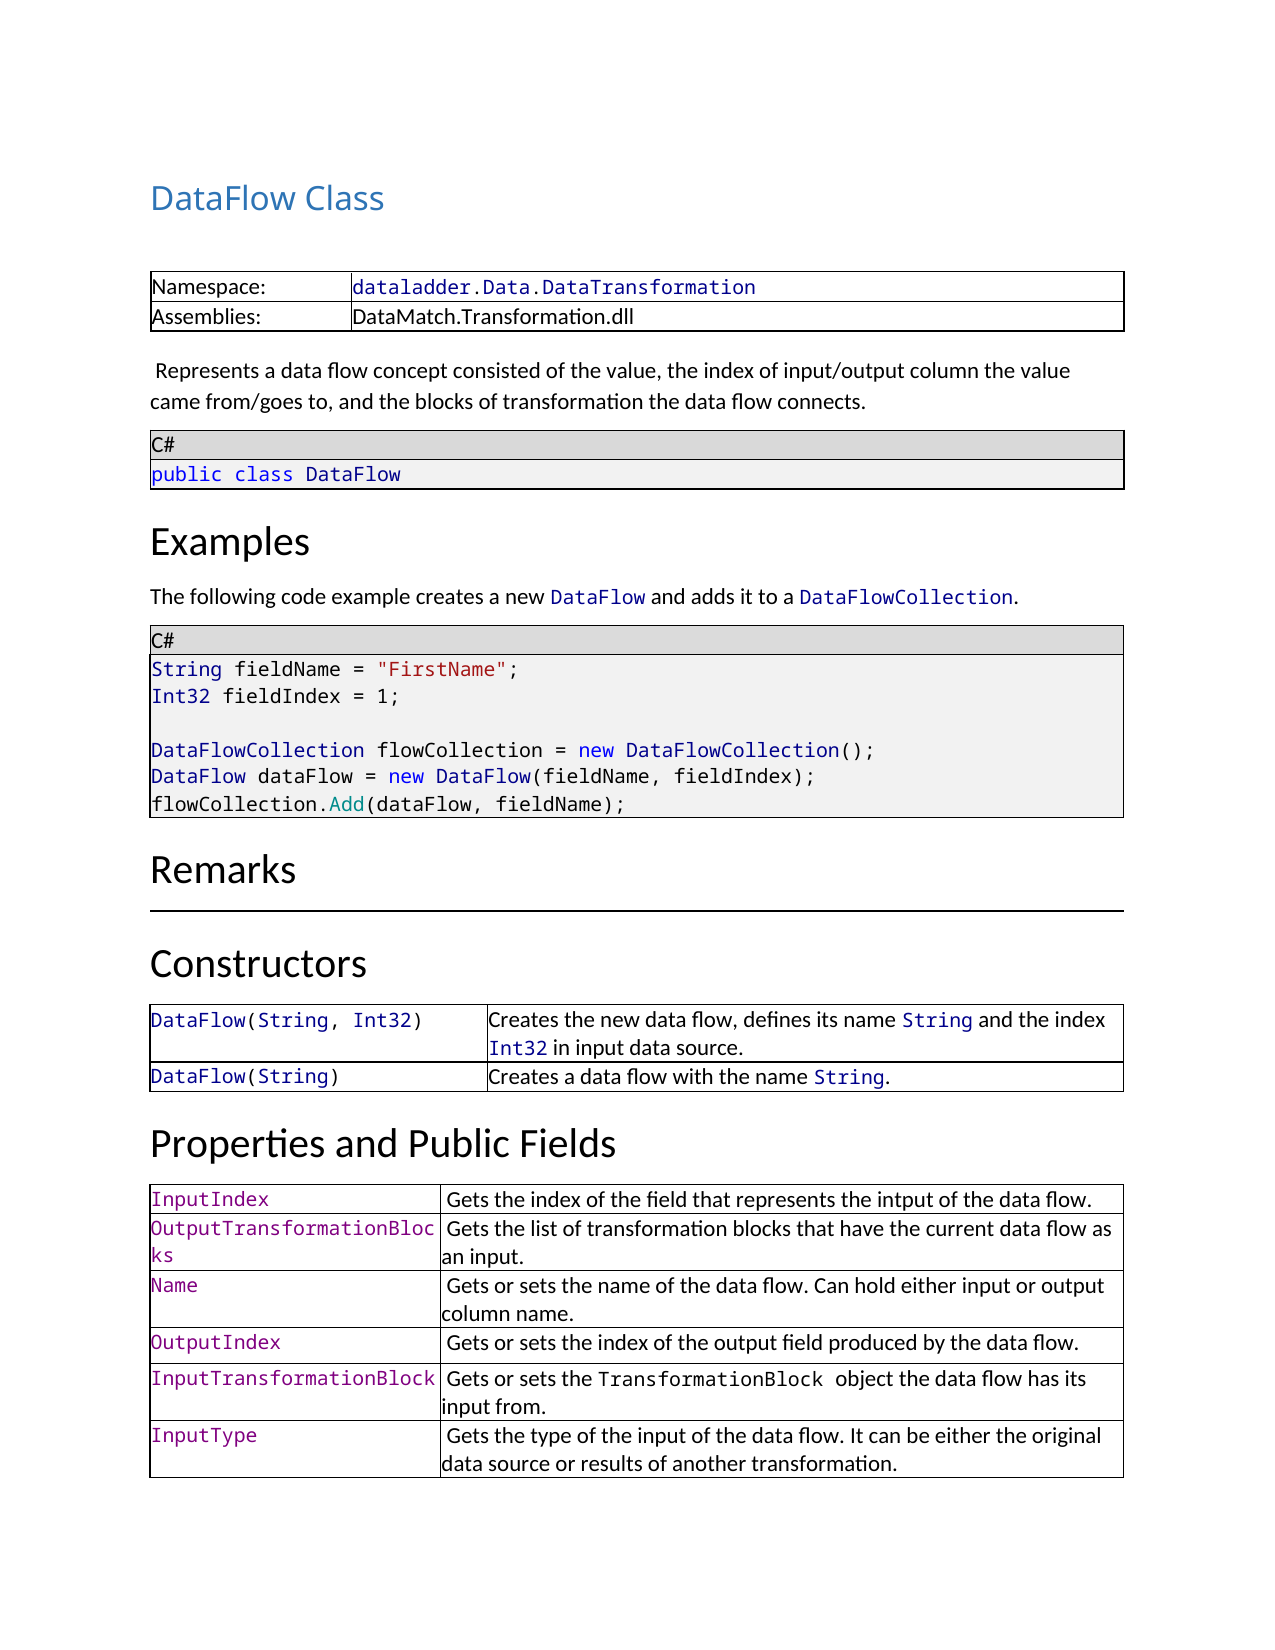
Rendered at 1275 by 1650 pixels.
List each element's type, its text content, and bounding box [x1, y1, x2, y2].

table_cell Name [151, 1271, 440, 1327]
table_cell InputTransformationBlock [151, 1364, 440, 1420]
table_header C# [151, 431, 1123, 459]
table_header C# [151, 626, 1123, 654]
text Represents a data flow concept consisted of the value, the index of input/output column the value came from/goes to, and the blocks of transformation the data flow connects. [150, 357, 1125, 415]
table_cell Creates a data flow with the name String. [488, 1063, 1123, 1091]
table_cell Gets the type of the input of the data flow. It can be either the original data source or results of another transformation. [441, 1421, 1123, 1477]
table_header DataFlow(String, Int32) [151, 1005, 487, 1061]
text Examples [150, 514, 1125, 565]
text Properties and Public Fields [150, 1117, 1125, 1167]
text The following code example creates a new DataFlow and adds it to a DataFlowCollection. [150, 582, 1125, 610]
table_cell DataFlow(String) [151, 1063, 487, 1091]
table_cell Gets or sets the name of the data flow. Can hold either input or output column name. [441, 1271, 1123, 1327]
text Remarks [150, 843, 1125, 894]
table_cell public class DataFlow [151, 460, 1123, 488]
table_header InputIndex [151, 1185, 440, 1213]
table_cell OutputIndex [151, 1328, 440, 1363]
table_cell String fieldName = "FirstName"; Int32 fieldIndex = 1; DataFlowCollection flowCollection = new DataFlowCollection(); DataFlow dataFlow = new DataFlow(fieldName, fieldIndex); flowCollection.Add(dataFlow, fieldName); [151, 655, 1123, 817]
table_cell Assemblies: [152, 302, 351, 330]
table_cell Gets or sets the TransformationBlock object the data flow has its input from. [441, 1364, 1123, 1420]
subtitle DataFlow Class [150, 175, 1125, 220]
text Constructors [150, 937, 1125, 988]
table_header Gets the index of the field that represents the intput of the data flow. [441, 1185, 1123, 1213]
table_cell Gets or sets the index of the output field produced by the data flow. [441, 1328, 1123, 1363]
table_cell OutputTransformationBlocks [151, 1214, 440, 1270]
table_cell Gets the list of transformation blocks that have the current data flow as an input. [441, 1214, 1123, 1270]
table_cell InputType [151, 1421, 440, 1477]
table_header Namespace: [152, 272, 351, 301]
table_header Creates the new data flow, defines its name String and the index Int32 in input data source. [488, 1005, 1123, 1061]
table_header dataladder.Data.DataTransformation [352, 272, 1123, 301]
table_cell DataMatch.Transformation.dll [352, 302, 1123, 330]
